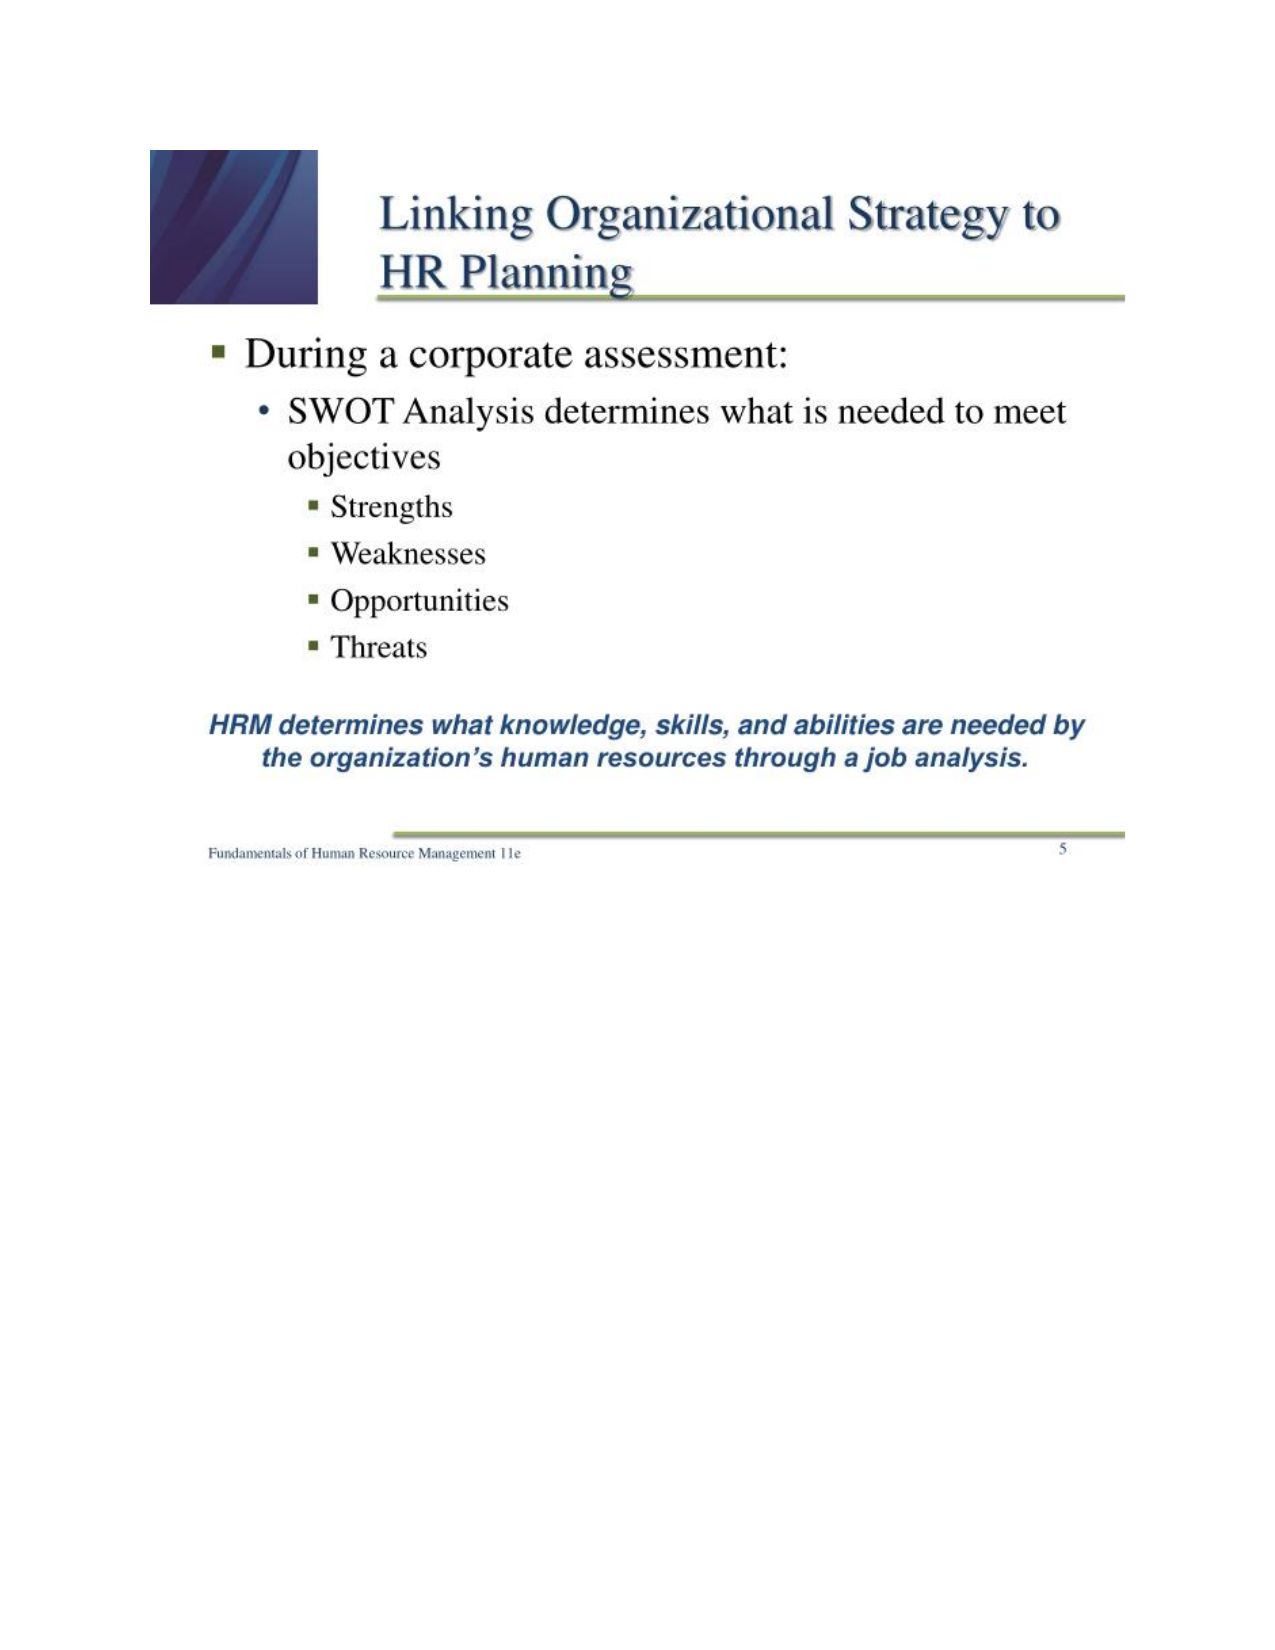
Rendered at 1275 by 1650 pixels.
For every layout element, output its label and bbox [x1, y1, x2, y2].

picture [150, 150, 1125, 882]
